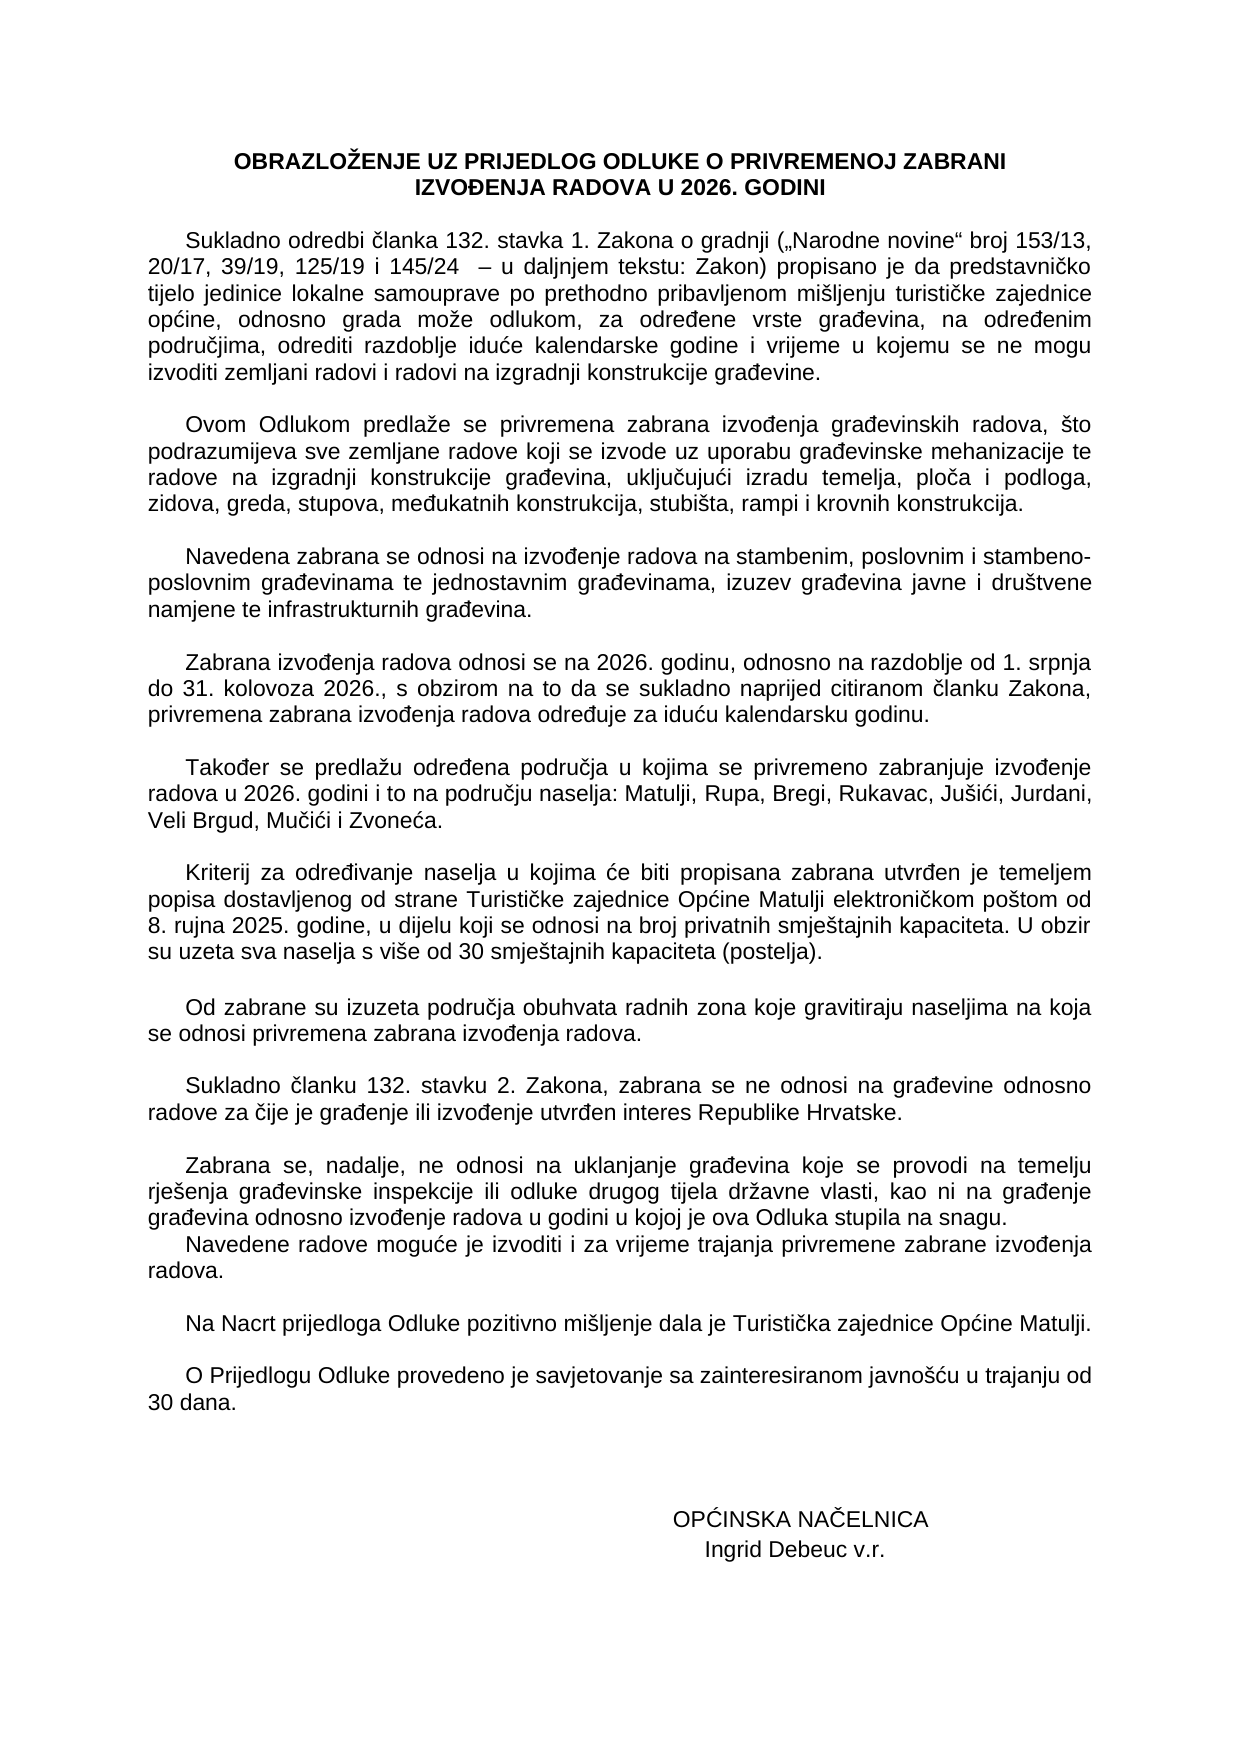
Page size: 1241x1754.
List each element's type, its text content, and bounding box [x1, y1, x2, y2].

text Kriterij za određivanje naselja u kojima će biti propisana zabrana utvrđen je temeljem popisa dostavljenog od strane Turističke zajednice Općine Matulji elektroničkom poštom od 8. rujna 2025. godine, u dijelu koji se odnosi na broj privatnih smještajnih kapaciteta. U obzir su uzeta sva naselja s više od 30 smještajnih kapaciteta (postelja). [148, 859, 1092, 965]
text OPĆINSKA NAČELNICA [148, 1506, 1092, 1532]
text Navedene radove moguće je izvoditi i za vrijeme trajanja privremene zabrane izvođenja radova. [148, 1231, 1092, 1283]
text Na Nacrt prijedloga Odluke pozitivno mišljenje dala je Turistička zajednice Općine Matulji. [148, 1310, 1092, 1336]
text Zabrana izvođenja radova odnosi se na 2026. godinu, odnosno na razdoblje od 1. srpnja do 31. kolovoza 2026., s obzirom na to da se sukladno naprijed citiranom članku Zakona, privremena zabrana izvođenja radova određuje za iduću kalendarsku godinu. [148, 648, 1092, 727]
text O Prijedlogu Odluke provedeno je savjetovanje sa zainteresiranom javnošću u trajanju od 30 dana. [148, 1362, 1092, 1415]
text Sukladno članku 132. stavku 2. Zakona, zabrana se ne odnosi na građevine odnosno radove za čije je građenje ili izvođenje utvrđen interes Republike Hrvatske. [148, 1072, 1092, 1125]
text Od zabrane su izuzeta područja obuhvata radnih zona koje gravitiraju naseljima na koja se odnosi privremena zabrana izvođenja radova. [148, 993, 1092, 1046]
text OBRAZLOŽENJE UZ PRIJEDLOG ODLUKE O PRIVREMENOJ ZABRANI [148, 148, 1092, 174]
text Sukladno odredbi članka 132. stavka 1. Zakona o gradnji („Narodne novine“ broj 153/13, 20/17, 39/19, 125/19 i 145/24 – u daljnjem tekstu: Zakon) propisano je da predstavničko tijelo jedinice lokalne samouprave po prethodno pribavljenom mišljenju turističke zajednice općine, odnosno grada može odlukom, za određene vrste građevina, na određenim područjima, odrediti razdoblje iduće kalendarske godine i vrijeme u kojemu se ne mogu izvoditi zemljani radovi i radovi na izgradnji konstrukcije građevine. [148, 227, 1092, 385]
text Zabrana se, nadalje, ne odnosi na uklanjanje građevina koje se provodi na temelju rješenja građevinske inspekcije ili odluke drugog tijela državne vlasti, kao ni na građenje građevina odnosno izvođenje radova u godini u kojoj je ova Odluka stupila na snagu. [148, 1152, 1092, 1231]
text IZVOĐENJA RADOVA U 2026. GODINI [148, 174, 1092, 200]
text Navedena zabrana se odnosi na izvođenje radova na stambenim, poslovnim i stambeno-poslovnim građevinama te jednostavnim građevinama, izuzev građevina javne i društvene namjene te infrastrukturnih građevina. [148, 543, 1092, 622]
text Ovom Odlukom predlaže se privremena zabrana izvođenja građevinskih radova, što podrazumijeva sve zemljane radove koji se izvode uz uporabu građevinske mehanizacije te radove na izgradnji konstrukcije građevina, uključujući izradu temelja, ploča i podloga, zidova, greda, stupova, međukatnih konstrukcija, stubišta, rampi i krovnih konstrukcija. [148, 411, 1092, 517]
text Također se predlažu određena područja u kojima se privremeno zabranjuje izvođenje radova u 2026. godini i to na području naselja: Matulji, Rupa, Bregi, Rukavac, Jušići, Jurdani, Veli Brgud, Mučići i Zvoneća. [148, 754, 1092, 833]
text Ingrid Debeuc v.r. [148, 1536, 1092, 1562]
